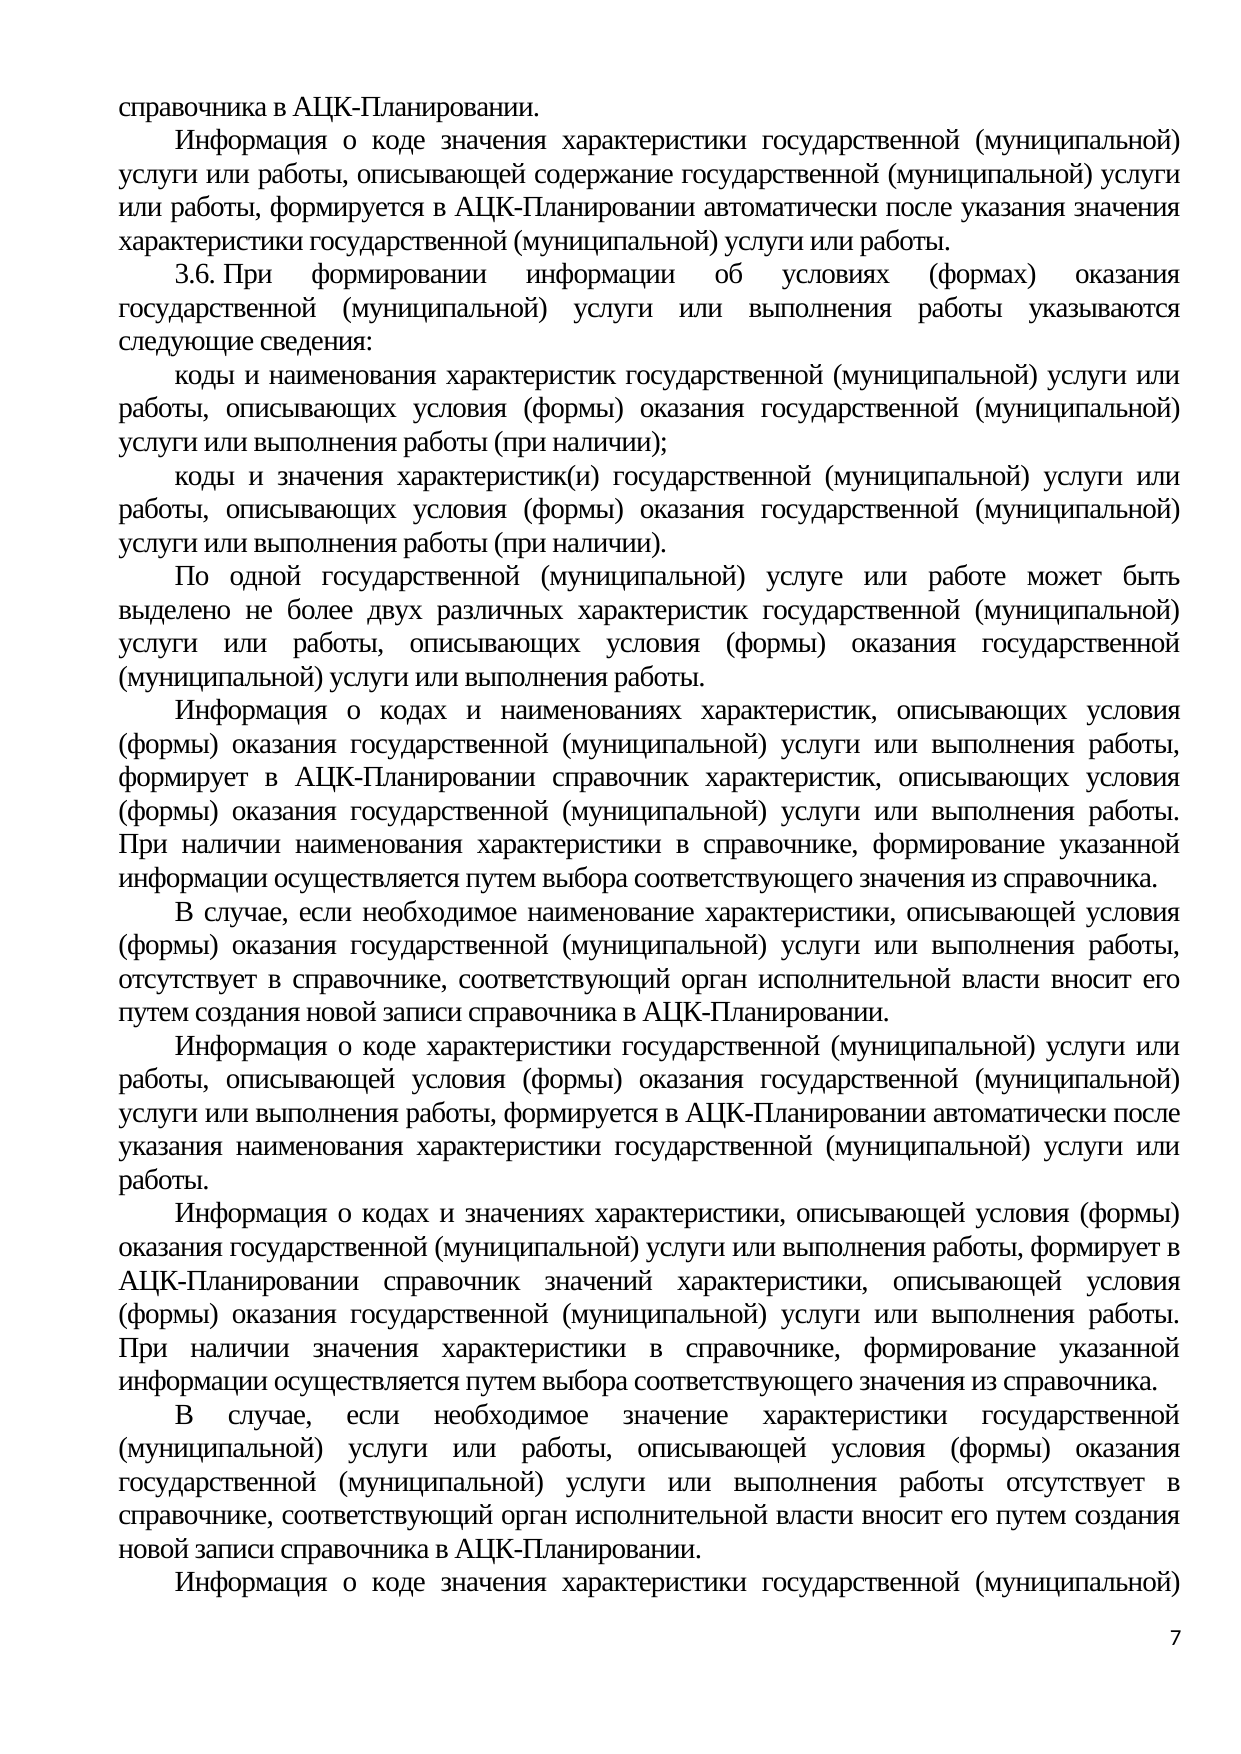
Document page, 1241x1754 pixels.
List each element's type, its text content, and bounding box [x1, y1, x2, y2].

text коды и наименования характеристик государственной (муниципальной) услуги или работы, описывающих условия (формы) оказания государственной (муниципальной) услуги или выполнения работы (при наличии); [118, 357, 1181, 458]
text В случае, если необходимое значение характеристики государственной (муниципальной) услуги или работы, описывающей условия (формы) оказания государственной (муниципальной) услуги или выполнения работы отсутствует в справочнике, соответствующий орган исполнительной власти вносит его путем создания новой записи справочника в АЦК-Планировании. [118, 1397, 1181, 1564]
text Информация о коде характеристики государственной (муниципальной) услуги или работы, описывающей условия (формы) оказания государственной (муниципальной) услуги или выполнения работы, формируется в АЦК-Планировании автоматически после указания наименования характеристики государственной (муниципальной) услуги или работы. [118, 1028, 1181, 1196]
text В случае, если необходимое наименование характеристики, описывающей условия (формы) оказания государственной (муниципальной) услуги или выполнения работы, отсутствует в справочнике, соответствующий орган исполнительной власти вносит его путем создания новой записи справочника в АЦК-Планировании. [118, 894, 1181, 1028]
text Информация о коде значения характеристики государственной (муниципальной) услуги или работы, описывающей содержание государственной (муниципальной) услуги или работы, формируется в АЦК-Планировании автоматически после указания значения характеристики государственной (муниципальной) услуги или работы. [118, 122, 1181, 256]
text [118, 1564, 1181, 1598]
text 3.6. При формировании информации об условиях (формах) оказания государственной (муниципальной) услуги или выполнения работы указываются следующие сведения: [118, 256, 1181, 357]
text Информация о кодах и наименованиях характеристик, описывающих условия (формы) оказания государственной (муниципальной) услуги или выполнения работы, формирует в АЦК-Планировании справочник характеристик, описывающих условия (формы) оказания государственной (муниципальной) услуги или выполнения работы. При наличии наименования характеристики в справочнике, формирование указанной информации осуществляется путем выбора соответствующего значения из справочника. [118, 692, 1181, 894]
text Информация о кодах и значениях характеристики, описывающей условия (формы) оказания государственной (муниципальной) услуги или выполнения работы, формирует в АЦК-Планировании справочник значений характеристики, описывающей условия (формы) оказания государственной (муниципальной) услуги или выполнения работы. При наличии значения характеристики в справочнике, формирование указанной информации осуществляется путем выбора соответствующего значения из справочника. [118, 1196, 1181, 1397]
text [118, 89, 1181, 122]
text коды и значения характеристик(и) государственной (муниципальной) услуги или работы, описывающих условия (формы) оказания государственной (муниципальной) услуги или выполнения работы (при наличии). [118, 458, 1181, 558]
text По одной государственной (муниципальной) услуге или работе может быть выделено не более двух различных характеристик государственной (муниципальной) услуги или работы, описывающих условия (формы) оказания государственной (муниципальной) услуги или выполнения работы. [118, 558, 1181, 692]
